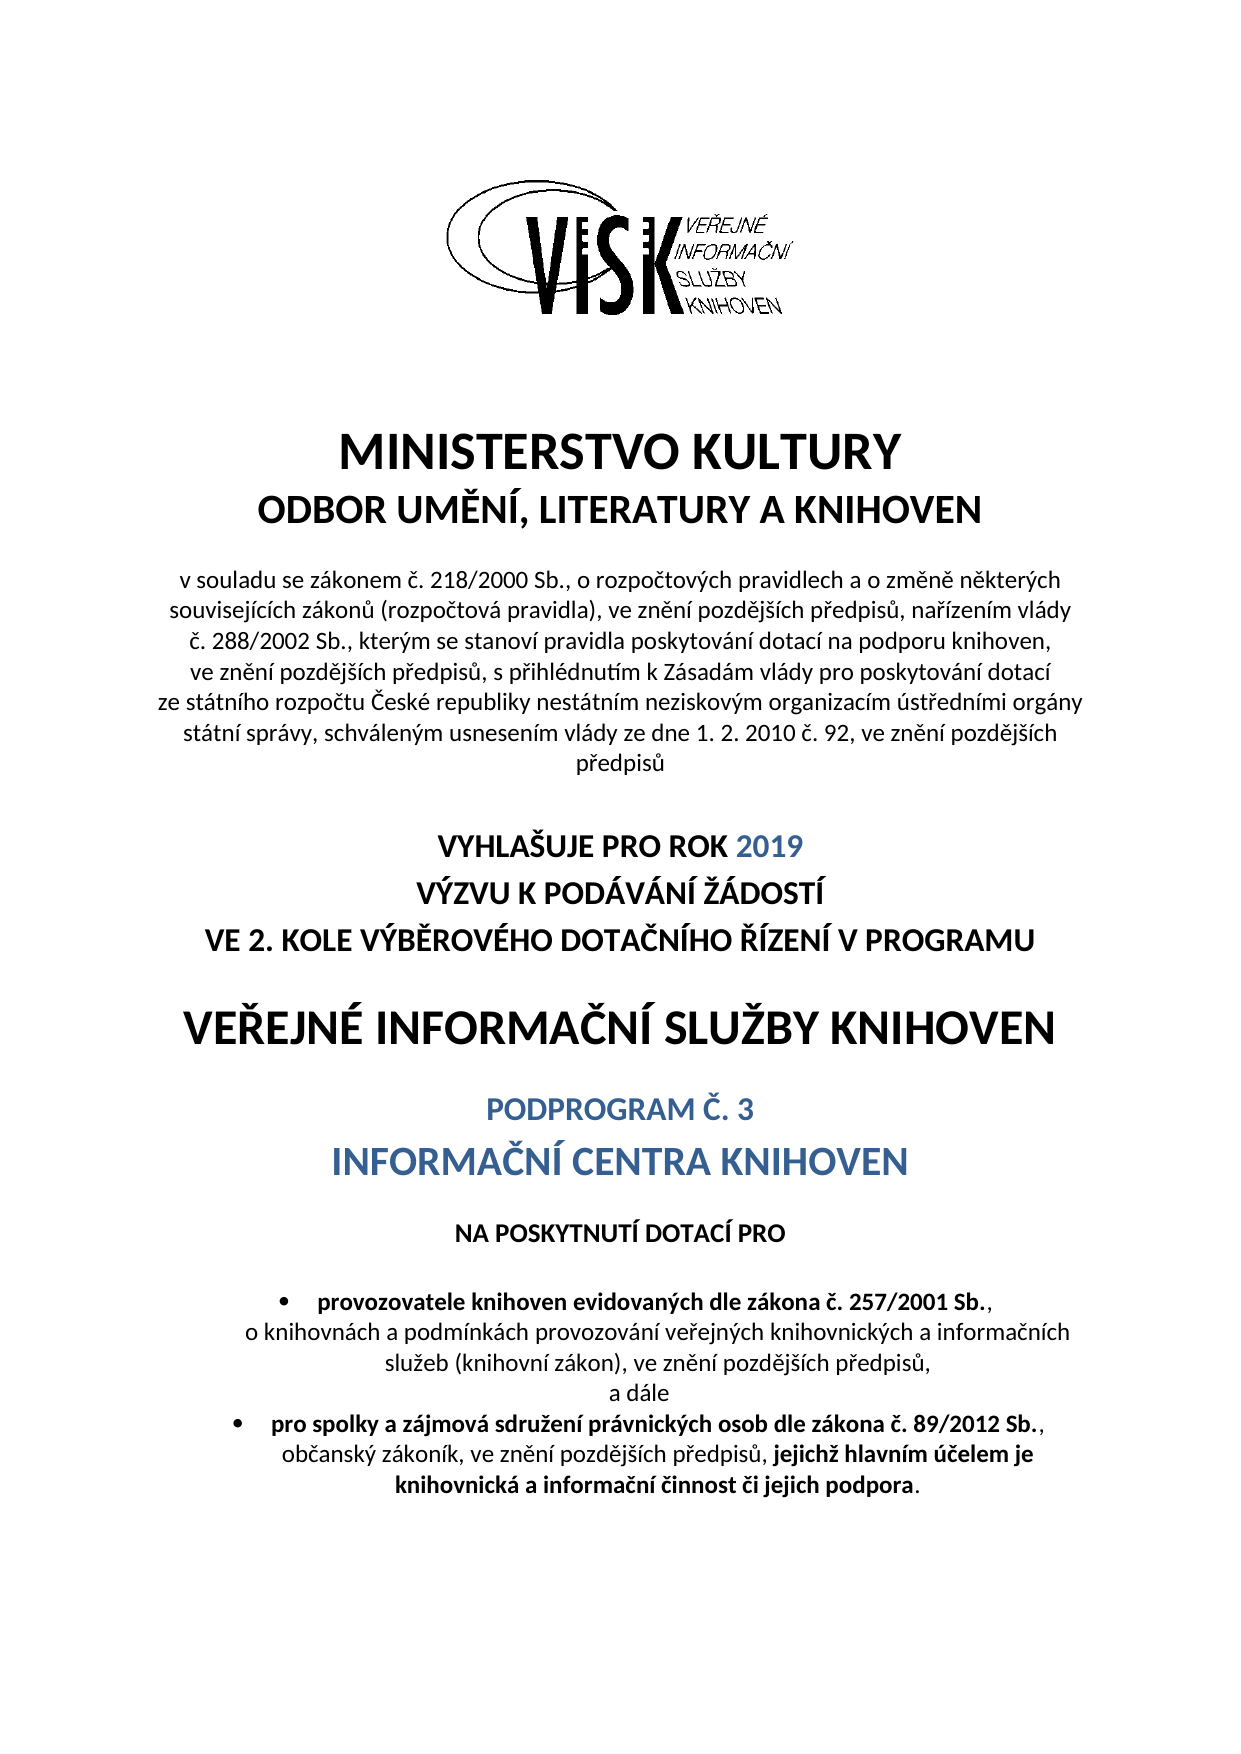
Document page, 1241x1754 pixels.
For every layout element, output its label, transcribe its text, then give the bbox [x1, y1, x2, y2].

subtitle ODBOR UMĚNÍ, LITERATURY A KNIHOVEN [148, 483, 1092, 533]
text a dále [185, 1377, 1092, 1408]
text v souladu se zákonem č. 218/2000 Sb., o rozpočtových pravidlech a o změně některých souvisejících zákonů (rozpočtová pravidla), ve znění pozdějších předpisů, nařízením vlády č. 288/2002 Sb., kterým se stanoví pravidla poskytování dotací na podporu knihoven, ve znění pozdějších předpisů, s přihlédnutím k Zásadám vlády pro poskytování dotací ze státního rozpočtu České republiky nestátním neziskovým organizacím ústředními orgány státní správy, schváleným usnesením vlády ze dne 1. 2. 2010 č. 92, ve znění pozdějších předpisů [148, 564, 1092, 778]
subtitle VEŘEJNÉ INFORMAČNÍ SLUŽBY KNIHOVEN [148, 996, 1092, 1057]
picture [446, 180, 794, 315]
subtitle VE 2. KOLE VÝBĚROVÉHO DOTAČNÍHO ŘÍZENÍ V PROGRAMU [148, 919, 1092, 959]
list pro spolky a zájmová sdružení právnických osob dle zákona č. 89/2012 Sb., občanský zákoník, ve znění pozdějších předpisů, jejichž hlavním účelem je knihovnická a informační činnost či jejich podpora. [185, 1408, 1092, 1499]
subtitle VÝZVU K PODÁVÁNÍ ŽÁDOSTÍ [148, 872, 1092, 912]
subtitle VYHLAŠUJE PRO ROK 2019 [148, 825, 1092, 865]
subtitle MINISTERSTVO KULTURY [148, 417, 1092, 483]
subtitle INFORMAČNÍ CENTRA KNIHOVEN [148, 1135, 1092, 1186]
subtitle NA POSKYTNUTÍ DOTACÍ PRO [148, 1216, 1092, 1249]
list provozovatele knihoven evidovaných dle zákona č. 257/2001 Sb., o knihovnách a podmínkách provozování veřejných knihovnických a informačních služeb (knihovní zákon), ve znění pozdějších předpisů, [185, 1286, 1092, 1377]
subtitle PODPROGRAM Č. 3 [148, 1088, 1092, 1128]
